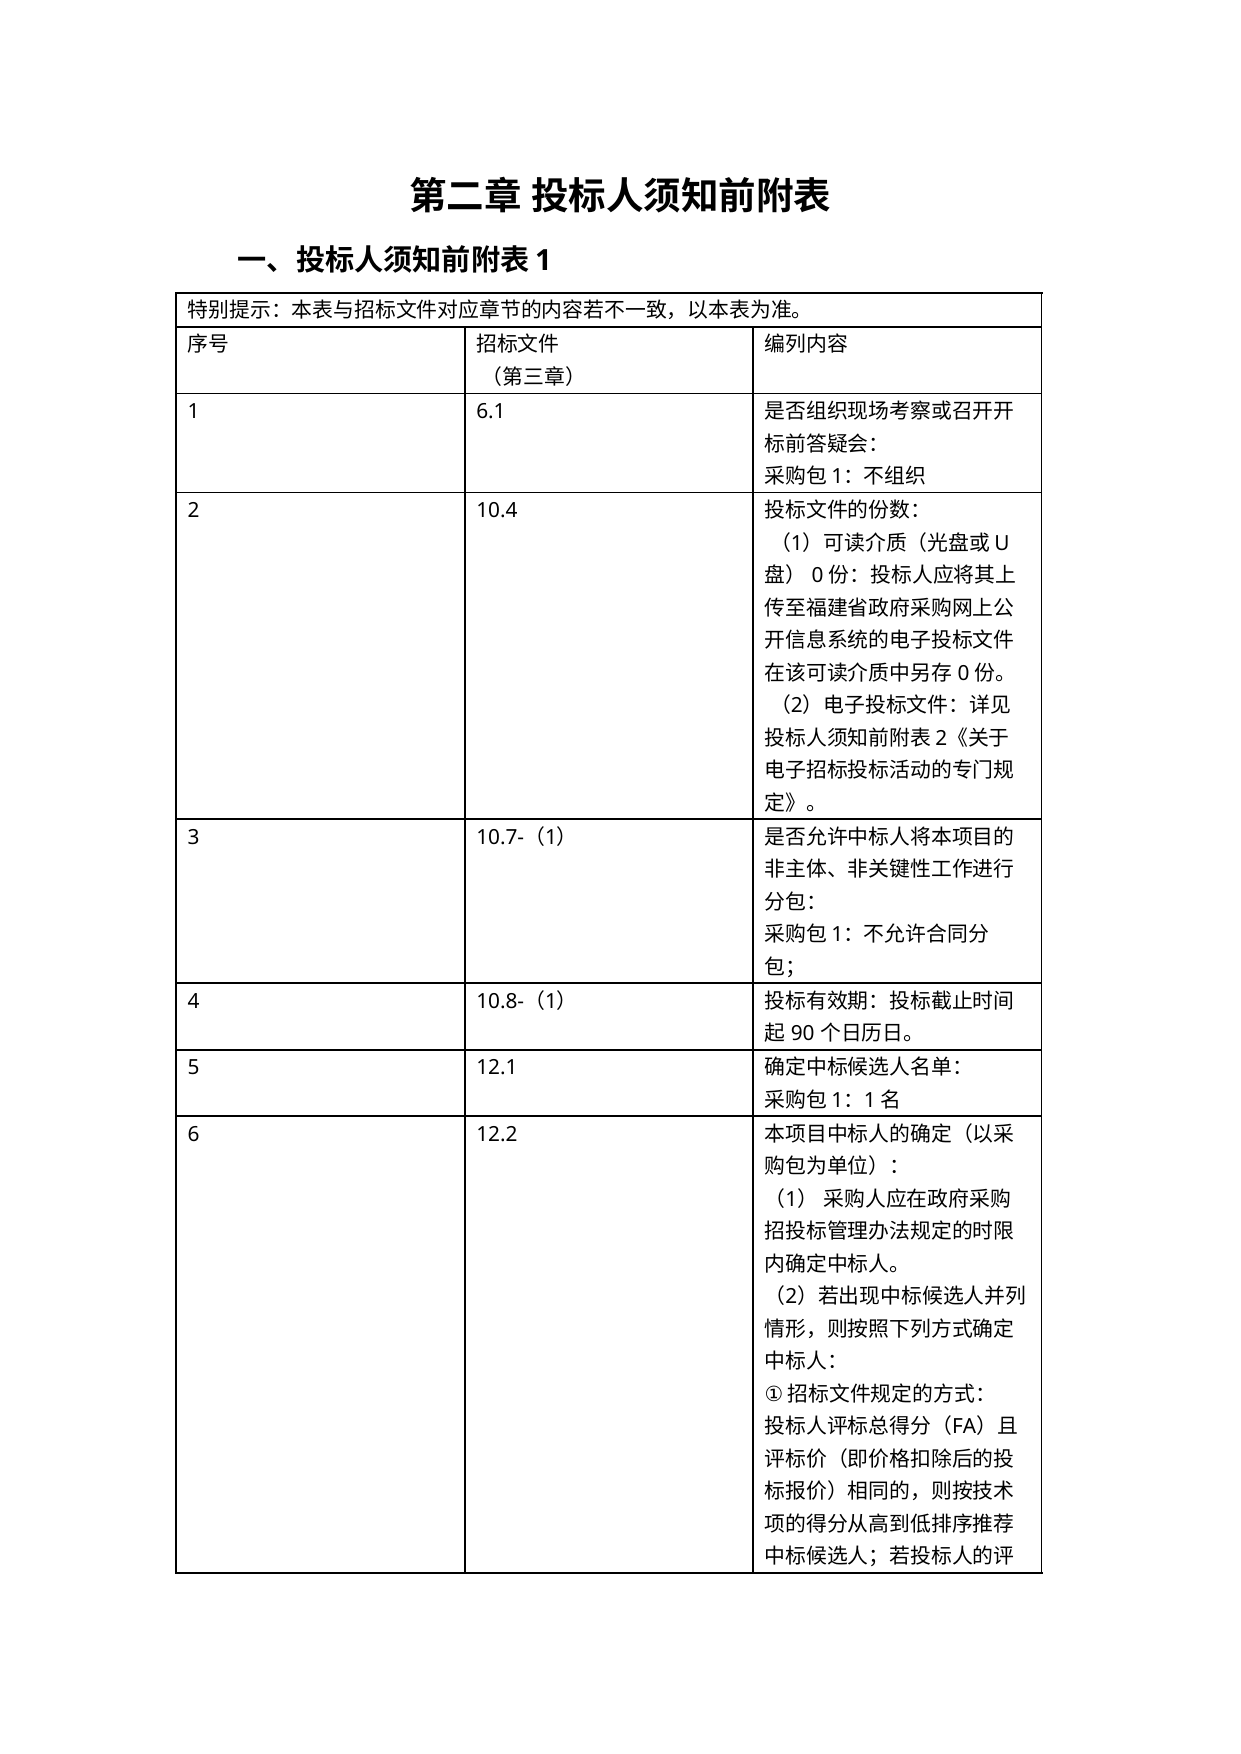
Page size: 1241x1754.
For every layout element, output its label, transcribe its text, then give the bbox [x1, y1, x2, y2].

table_cell 10.4 [466, 493, 752, 818]
table_cell 12.1 [466, 1051, 752, 1115]
table_cell 4 [177, 984, 464, 1049]
table_cell 投标有效期：投标截止时间起 90 个日历日。 [754, 984, 1041, 1049]
table_cell 5 [177, 1051, 464, 1115]
table_cell 序号 [177, 328, 464, 393]
table_cell 12.2 [466, 1117, 752, 1572]
table_cell 6 [177, 1117, 464, 1572]
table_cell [754, 1117, 1041, 1572]
table_cell 2 [177, 493, 464, 818]
text 第二章 投标人须知前附表 [187, 162, 1053, 227]
table_cell 1 [177, 394, 464, 492]
table_header 特别提示：本表与招标文件对应章节的内容若不一致，以本表为准。 [177, 294, 1041, 326]
table_cell 6.1 [466, 394, 752, 492]
table_cell 编列内容 [754, 328, 1041, 393]
table_cell 是否允许中标人将本项目的非主体、非关键性工作进行分包： 采购包1：不允许合同分包； [754, 820, 1041, 982]
table_cell 3 [177, 820, 464, 982]
table_cell 投标文件的份数： （1）可读介质（光盘或U盘） 0 份：投标人应将其上传至福建省政府采购网上公开信息系统的电子投标文件在该可读介质中另存 0 份。 （2）电子投标文件：详见投标人须知前附表2《关于电子招标投标活动的专门规定》。 [754, 493, 1041, 818]
table_cell 确定中标候选人名单： 采购包1：1名 [754, 1051, 1041, 1115]
table_cell 招标文件 （第三章） [466, 328, 752, 393]
table_cell 10.8-（1） [466, 984, 752, 1049]
text 一、投标人须知前附表1 [187, 227, 1053, 292]
table_cell 10.7-（1） [466, 820, 752, 982]
table_cell 是否组织现场考察或召开开标前答疑会： 采购包1：不组织 [754, 394, 1041, 492]
